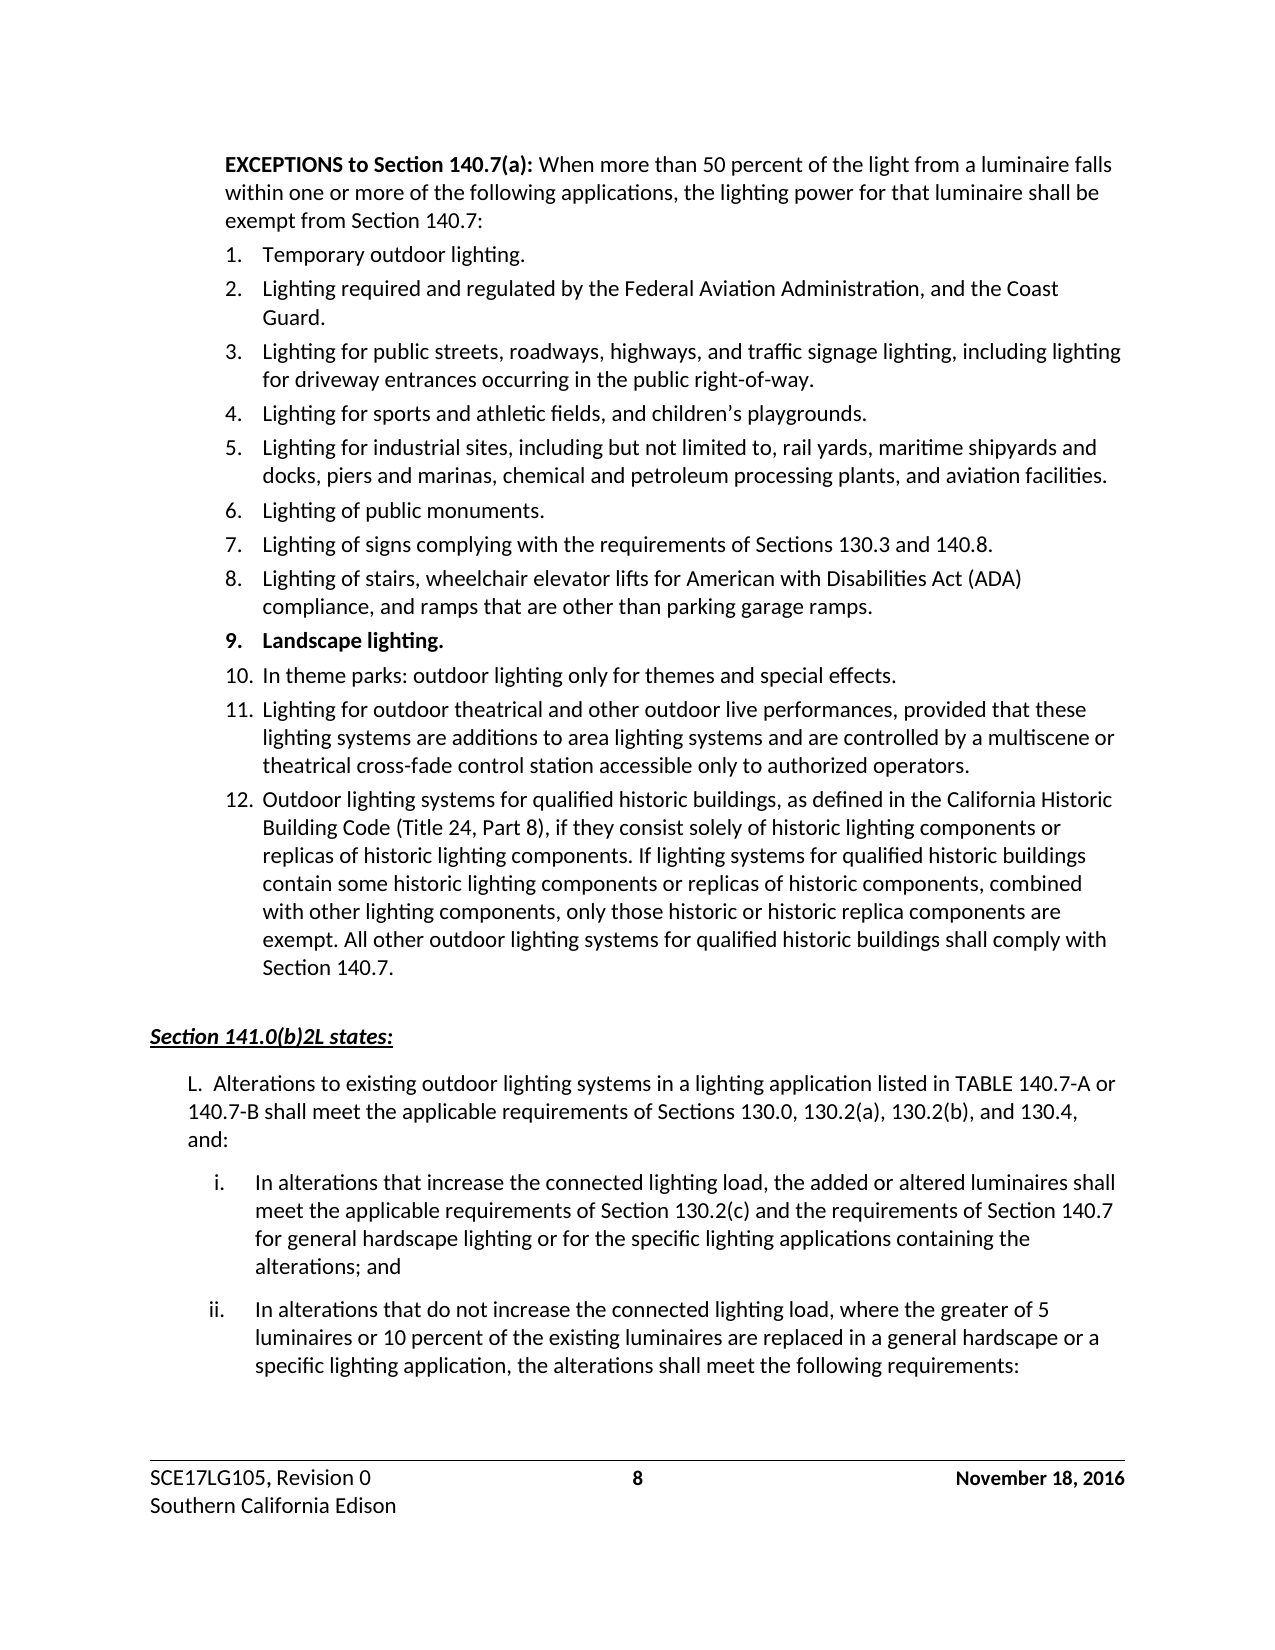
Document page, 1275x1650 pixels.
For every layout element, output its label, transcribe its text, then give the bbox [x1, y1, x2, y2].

list In theme parks: outdoor lighting only for themes and special effects. [225, 661, 1125, 689]
list Lighting of signs complying with the requirements of Sections 130.3 and 140.8. [225, 530, 1125, 558]
list Lighting of public monuments. [225, 496, 1125, 524]
list Outdoor lighting systems for qualified historic buildings, as defined in the California Historic Building Code (Title 24, Part 8), if they consist solely of historic lighting components or replicas of historic lighting components. If lighting systems for qualified historic buildings contain some historic lighting components or replicas of historic components, combined with other lighting components, only those historic or historic replica components are exempt. All other outdoor lighting systems for qualified historic buildings shall comply with Section 140.7. [225, 785, 1125, 982]
list Lighting for sports and athletic fields, and children’s playgrounds. [225, 399, 1125, 427]
text EXCEPTIONS to Section 140.7(a): When more than 50 percent of the light from a luminaire falls within one or more of the following applications, the lighting power for that luminaire shall be exempt from Section 140.7: [225, 150, 1125, 234]
list Lighting for outdoor theatrical and other outdoor live performances, provided that these lighting systems are additions to area lighting systems and are controlled by a multiscene or theatrical cross-fade control station accessible only to authorized operators. [225, 695, 1125, 779]
list Lighting required and regulated by the Federal Aviation Administration, and the Coast Guard. [225, 274, 1125, 331]
list Temporary outdoor lighting. [225, 240, 1125, 268]
list Lighting for industrial sites, including but not limited to, rail yards, maritime shipyards and docks, piers and marinas, chemical and petroleum processing plants, and aviation facilities. [225, 433, 1125, 489]
list In alterations that do not increase the connected lighting load, where the greater of 5 luminaires or 10 percent of the existing luminaires are replaced in a general hardscape or a specific lighting application, the alterations shall meet the following requirements: [225, 1295, 1125, 1379]
text L. Alterations to existing outdoor lighting systems in a lighting application listed in TABLE 140.7-A or 140.7-B shall meet the applicable requirements of Sections 130.0, 130.2(a), 130.2(b), and 130.4, and: [187, 1069, 1125, 1153]
list Lighting for public streets, roadways, highways, and traffic signage lighting, including lighting for driveway entrances occurring in the public right-of-way. [225, 337, 1125, 393]
list Lighting of stairs, wheelchair elevator lifts for American with Disabilities Act (ADA) compliance, and ramps that are other than parking garage ramps. [225, 564, 1125, 620]
list Landscape lighting. [225, 627, 1125, 654]
text Section 141.0(b)2L states: [150, 1022, 1125, 1050]
list In alterations that increase the connected lighting load, the added or altered luminaires shall meet the applicable requirements of Section 130.2(c) and the requirements of Section 140.7 for general hardscape lighting or for the specific lighting applications containing the alterations; and [225, 1168, 1125, 1280]
